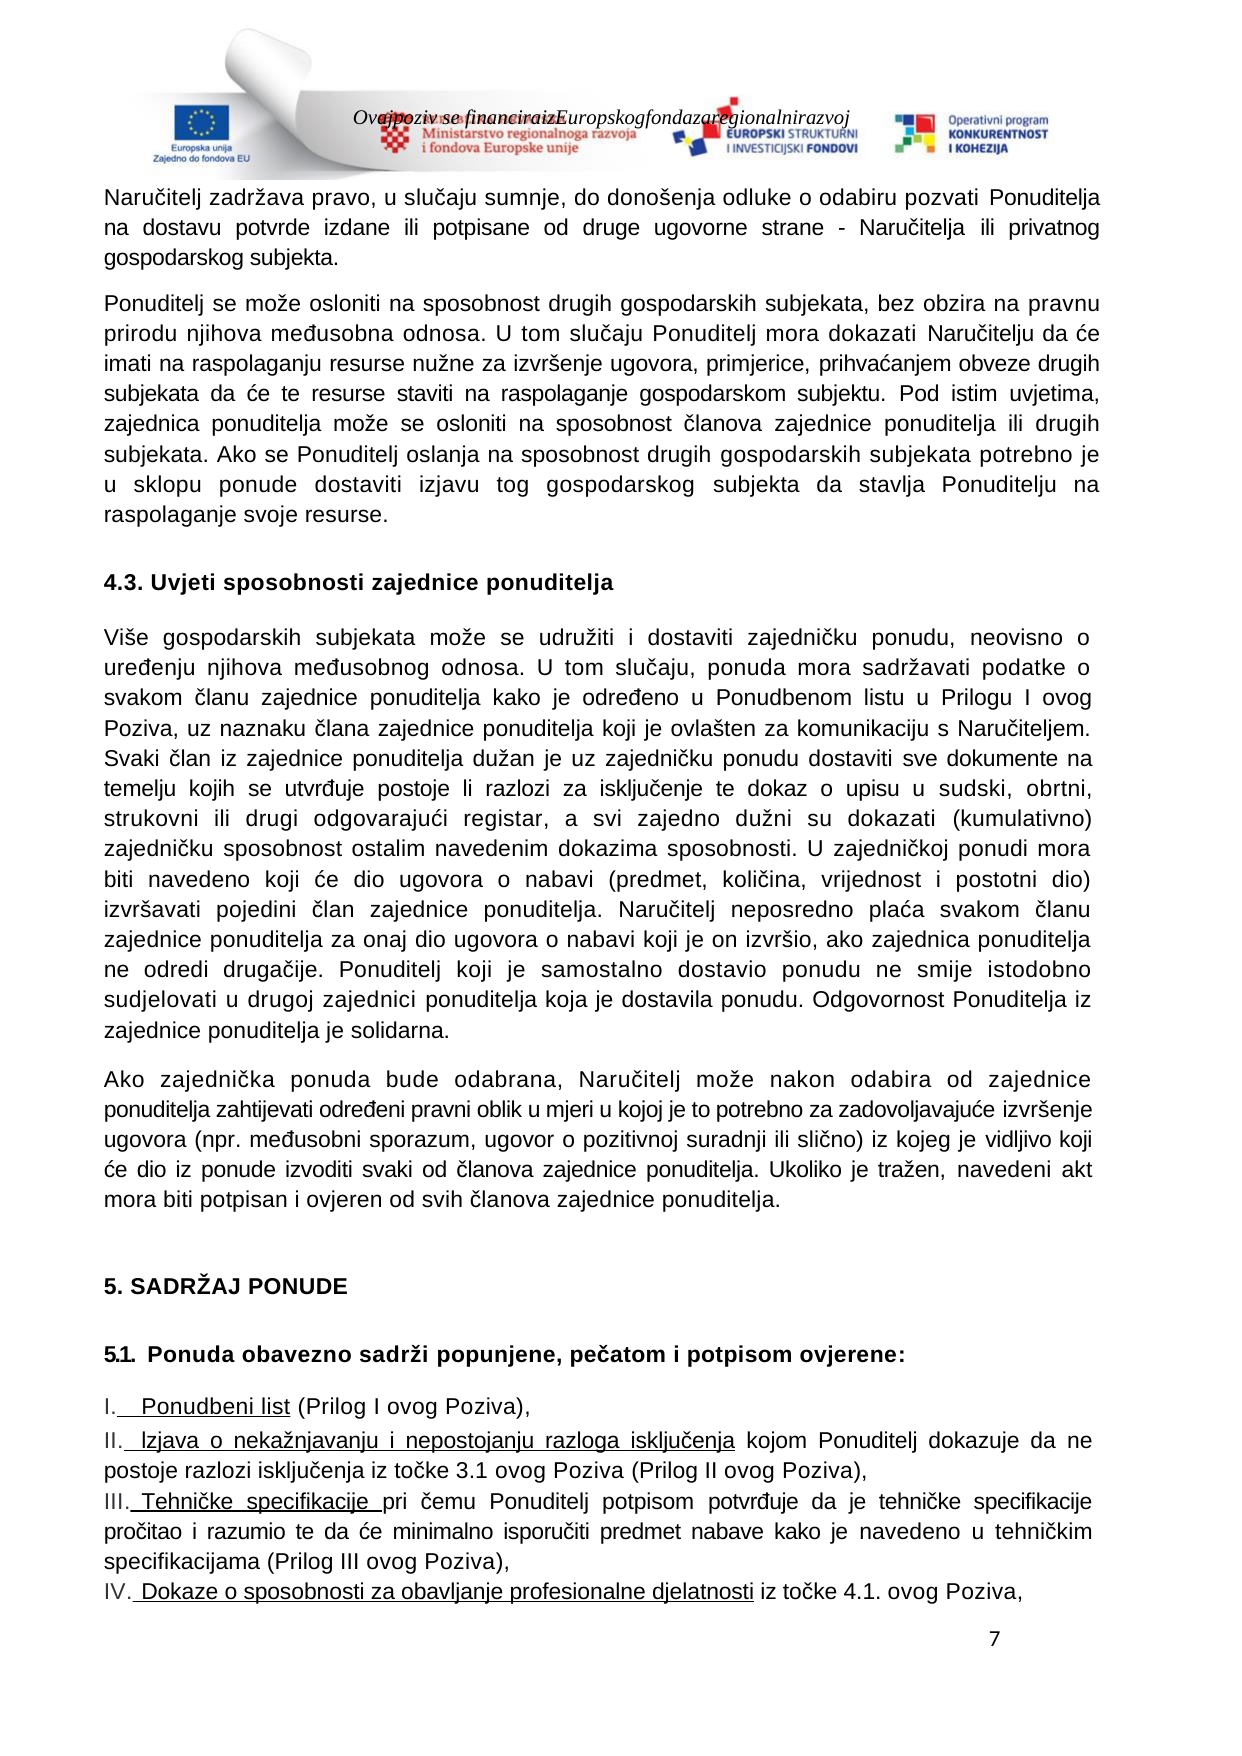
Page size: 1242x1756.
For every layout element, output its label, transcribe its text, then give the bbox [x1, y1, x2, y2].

picture [128, 15, 1074, 180]
list Dokaze o sposobnosti za obavljanje profesionalne djelatnosti iz točke 4.1. ovog Poziva, [760, 1578, 1092, 1605]
list Tehničke specifikacije pri čemu Ponuditelj potpisom potvrđuje da je tehničke specifikacije pročitao i razumio te da će minimalno isporučiti predmet nabave kako je navedeno u tehničkim specifikacijama (Prilog III ovog Poziva), [103, 1488, 1092, 1574]
text Ako zajednička ponuda bude odabrana, Naručitelj može nakon odabira od zajednice ponuditelja zahtijevati određeni pravni oblik u mjeri u kojoj je to potrebno za zadovoljavajuće izvršenje ugovora (npr. međusobni sporazum, ugovor o pozitivnoj suradnji ili slično) iz kojeg je vidljivo koji će dio iz ponude izvoditi svaki od članova zajednice ponuditelja. Ukoliko je tražen, navedeni akt mora biti potpisan i ovjeren od svih članova zajednice ponuditelja. [103, 1066, 1092, 1213]
text Ponuditelj se može osloniti na sposobnost drugih gospodarskih subjekata, bez obzira na pravnu prirodu njihova međusobna odnosa. U tom slučaju Ponuditelj mora dokazati Naručitelju da će imati na raspolaganju resurse nužne za izvršenje ugovora, primjerice, prihvaćanjem obveze drugih subjekata da će te resurse staviti na raspolaganje gospodarskom subjektu. Pod istim uvjetima, zajednica ponuditelja može se osloniti na sposobnost članova zajednice ponuditelja ili drugih subjekata. Ako se Ponuditelj oslanja na sposobnost drugih gospodarskih subjekata potrebno je u sklopu ponude dostaviti izjavu tog gospodarskog subjekta da stavlja Ponuditelju na raspolaganje svoje resurse. [103, 289, 1100, 527]
text 4.3. Uvjeti sposobnosti zajednice ponuditelja [103, 569, 1107, 595]
list lzjava o nekažnjavanju i nepostojanju razloga isključenja kojom Ponuditelj dokazuje da ne postoje razlozi isključenja iz točke 3.1 ovog Poziva (Prilog II ovog Poziva), [103, 1427, 1092, 1484]
list Ponudbeni list (Prilog I ovog Poziva), [103, 1393, 1107, 1420]
text Naručitelj zadržava pravo, u slučaju sumnje, do donošenja odluke o odabiru pozvati Ponuditelja na dostavu potvrde izdane ili potpisane od druge ugovorne strane - Naručitelja ili privatnog gospodarskog subjekta. [103, 184, 1100, 271]
text Više gospodarskih subjekata može se udružiti i dostaviti zajedničku ponudu, neovisno o uređenju njihova međusobnog odnosa. U tom slučaju, ponuda mora sadržavati podatke o svakom članu zajednice ponuditelja kako je određeno u Ponudbenom listu u Prilogu I ovog Poziva, uz naznaku člana zajednice ponuditelja koji je ovlašten za komunikaciju s Naručiteljem. Svaki član iz zajednice ponuditelja dužan je uz zajedničku ponudu dostaviti sve dokumente na temelju kojih se utvrđuje postoje li razlozi za isključenje te dokaz o upisu u sudski, obrtni, strukovni ili drugi odgovarajući registar, a svi zajedno dužni su dokazati (kumulativno) zajedničku sposobnost ostalim navedenim dokazima sposobnosti. U zajedničkoj ponudi mora biti navedeno koji će dio ugovora o nabavi (predmet, količina, vrijednost i postotni dio) izvršavati pojedini član zajednice ponuditelja. Naručitelj neposredno plaća svakom članu zajednice ponuditelja za onaj dio ugovora o nabavi koji je on izvršio, ako zajednica ponuditelja ne odredi drugačije. Ponuditelj koji je samostalno dostavio ponudu ne smije istodobno sudjelovati u drugoj zajednici ponuditelja koja je dostavila ponudu. Odgovornost Ponuditelja iz zajednice ponuditelja je solidarna. [103, 624, 1092, 1043]
text 5. SADRŽAJ PONUDE [103, 1273, 1107, 1299]
list Dokaze o sposobnosti za obavljanje profesionalne djelatnosti iz točke 4.1. ovog Poziva, [103, 1578, 754, 1605]
text 5.1. Ponuda obavezno sadrži popunjene, pečatom i potpisom ovjerene: [103, 1341, 1107, 1367]
